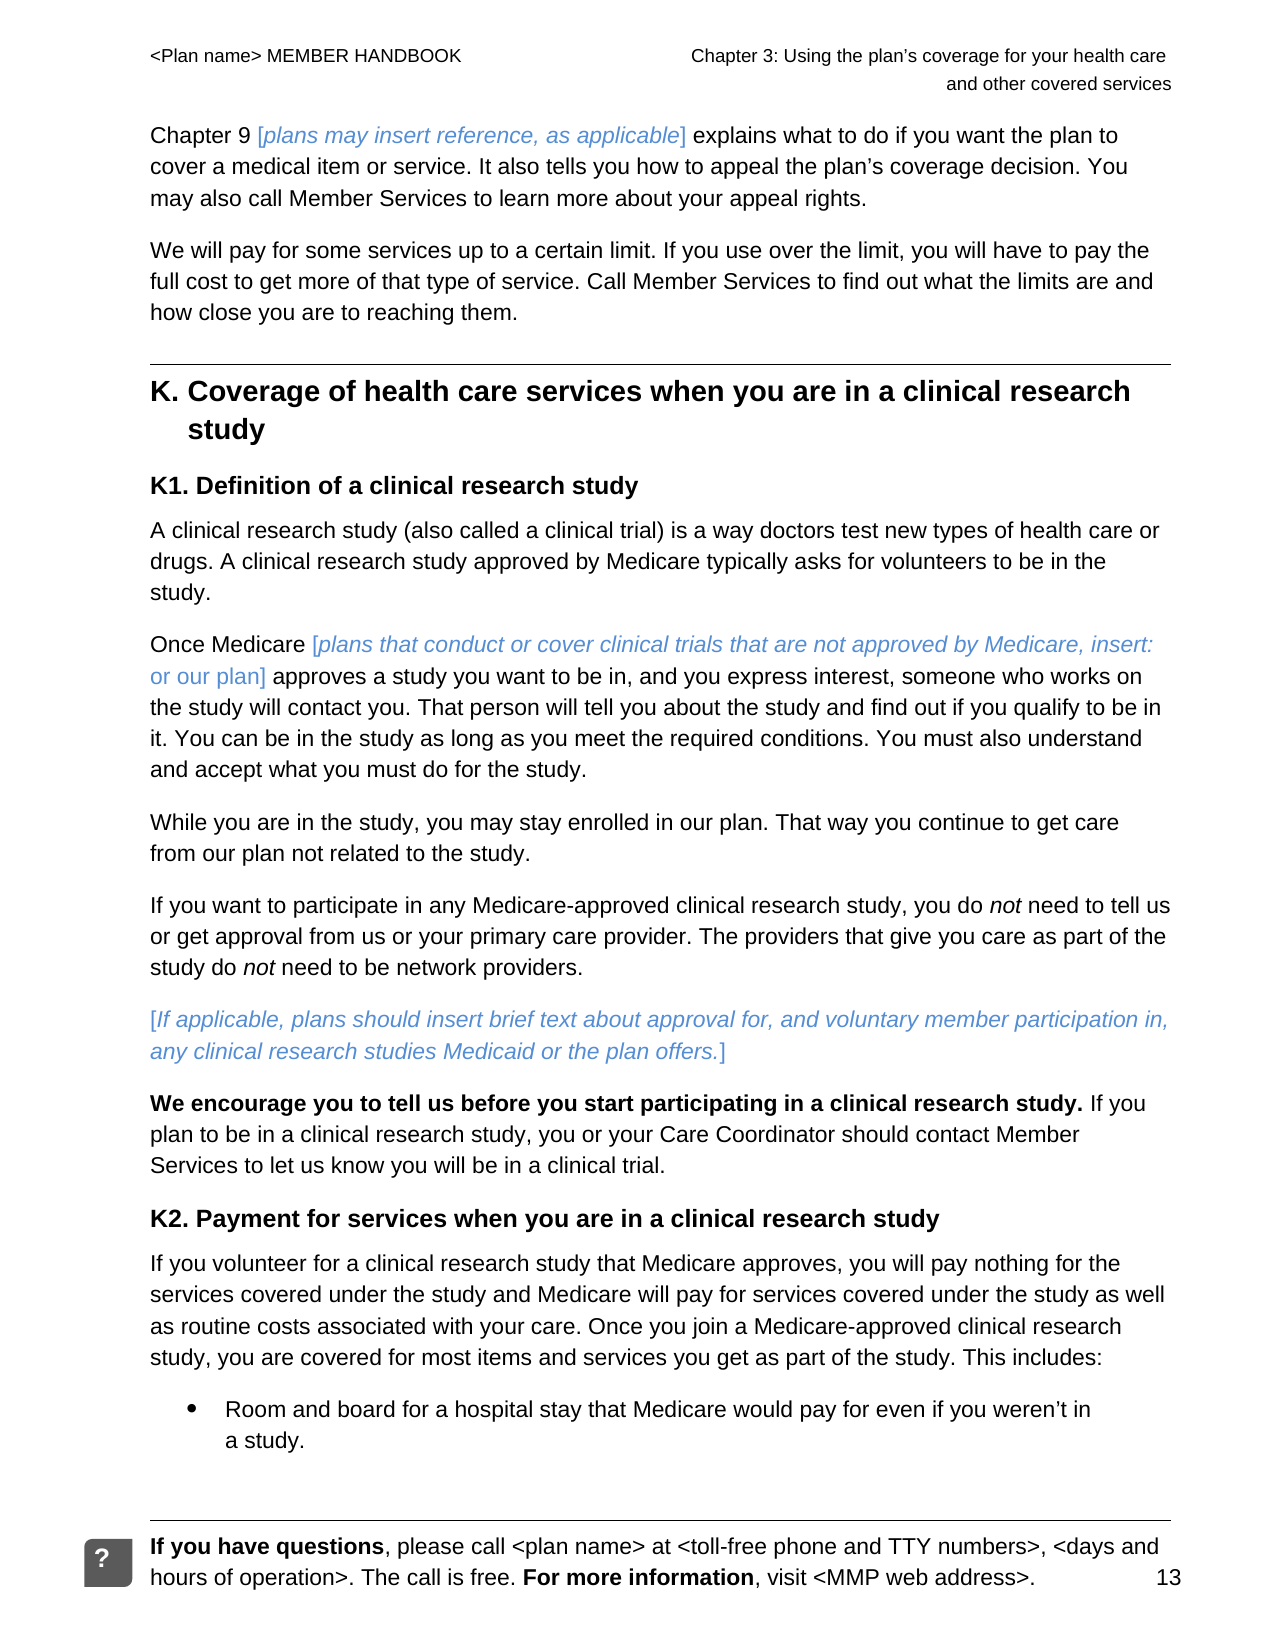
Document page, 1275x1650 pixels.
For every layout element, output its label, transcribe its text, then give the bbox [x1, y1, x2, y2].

text A clinical research study (also called a clinical trial) is a way doctors test new types of health care or drugs. A clinical research study approved by Medicare typically asks for volunteers to be in the study. [150, 513, 1171, 607]
list Room and board for a hospital stay that Medicare would pay for even if you weren’t in a study. [187, 1392, 1096, 1455]
text We encourage you to tell us before you start participating in a clinical research study. If you plan to be in a clinical research study, you or your Care Coordinator should contact Member Services to let us know you will be in a clinical trial. [150, 1086, 1171, 1180]
text Chapter 9 [plans may insert reference, as applicable] explains what to do if you want the plan to cover a medical item or service. It also tells you how to appeal the plan’s coverage decision. You may also call Member Services to learn more about your appeal rights. [150, 118, 1171, 212]
text If you want to participate in any Medicare-approved clinical research study, you do not need to tell us or get approval from us or your primary care provider. The providers that give you care as part of the study do not need to be network providers. [150, 888, 1171, 982]
subtitle K. Coverage of health care services when you are in a clinical research study [150, 365, 1171, 447]
text If you volunteer for a clinical research study that Medicare approves, you will pay nothing for the services covered under the study and Medicare will pay for services covered under the study as well as routine costs associated with your care. Once you join a Medicare-approved clinical research study, you are covered for most items and services you get as part of the study. This includes: [150, 1247, 1171, 1372]
text We will pay for some services up to a certain limit. If you use over the limit, you will have to pay the full cost to get more of that type of service. Call Member Services to find out what the limits are and how close you are to reaching them. [150, 233, 1171, 327]
text [If applicable, plans should insert brief text about approval for, and voluntary member participation in, any clinical research studies Medicaid or the plan offers.] [150, 1003, 1171, 1065]
text Once Medicare [plans that conduct or cover clinical trials that are not approved by Medicare, insert: or our plan] approves a study you want to be in, and you express interest, someone who works on the study will contact you. That person will tell you about the study and find out if you qualify to be in it. You can be in the study as long as you meet the required conditions. You must also understand and accept what you must do for the study. [150, 628, 1171, 784]
subtitle K2. Payment for services when you are in a clinical research study [150, 1201, 1096, 1234]
text While you are in the study, you may stay enrolled in our plan. That way you continue to get care from our plan not related to the study. [150, 805, 1171, 867]
subtitle K1. Definition of a clinical research study [150, 467, 1096, 501]
